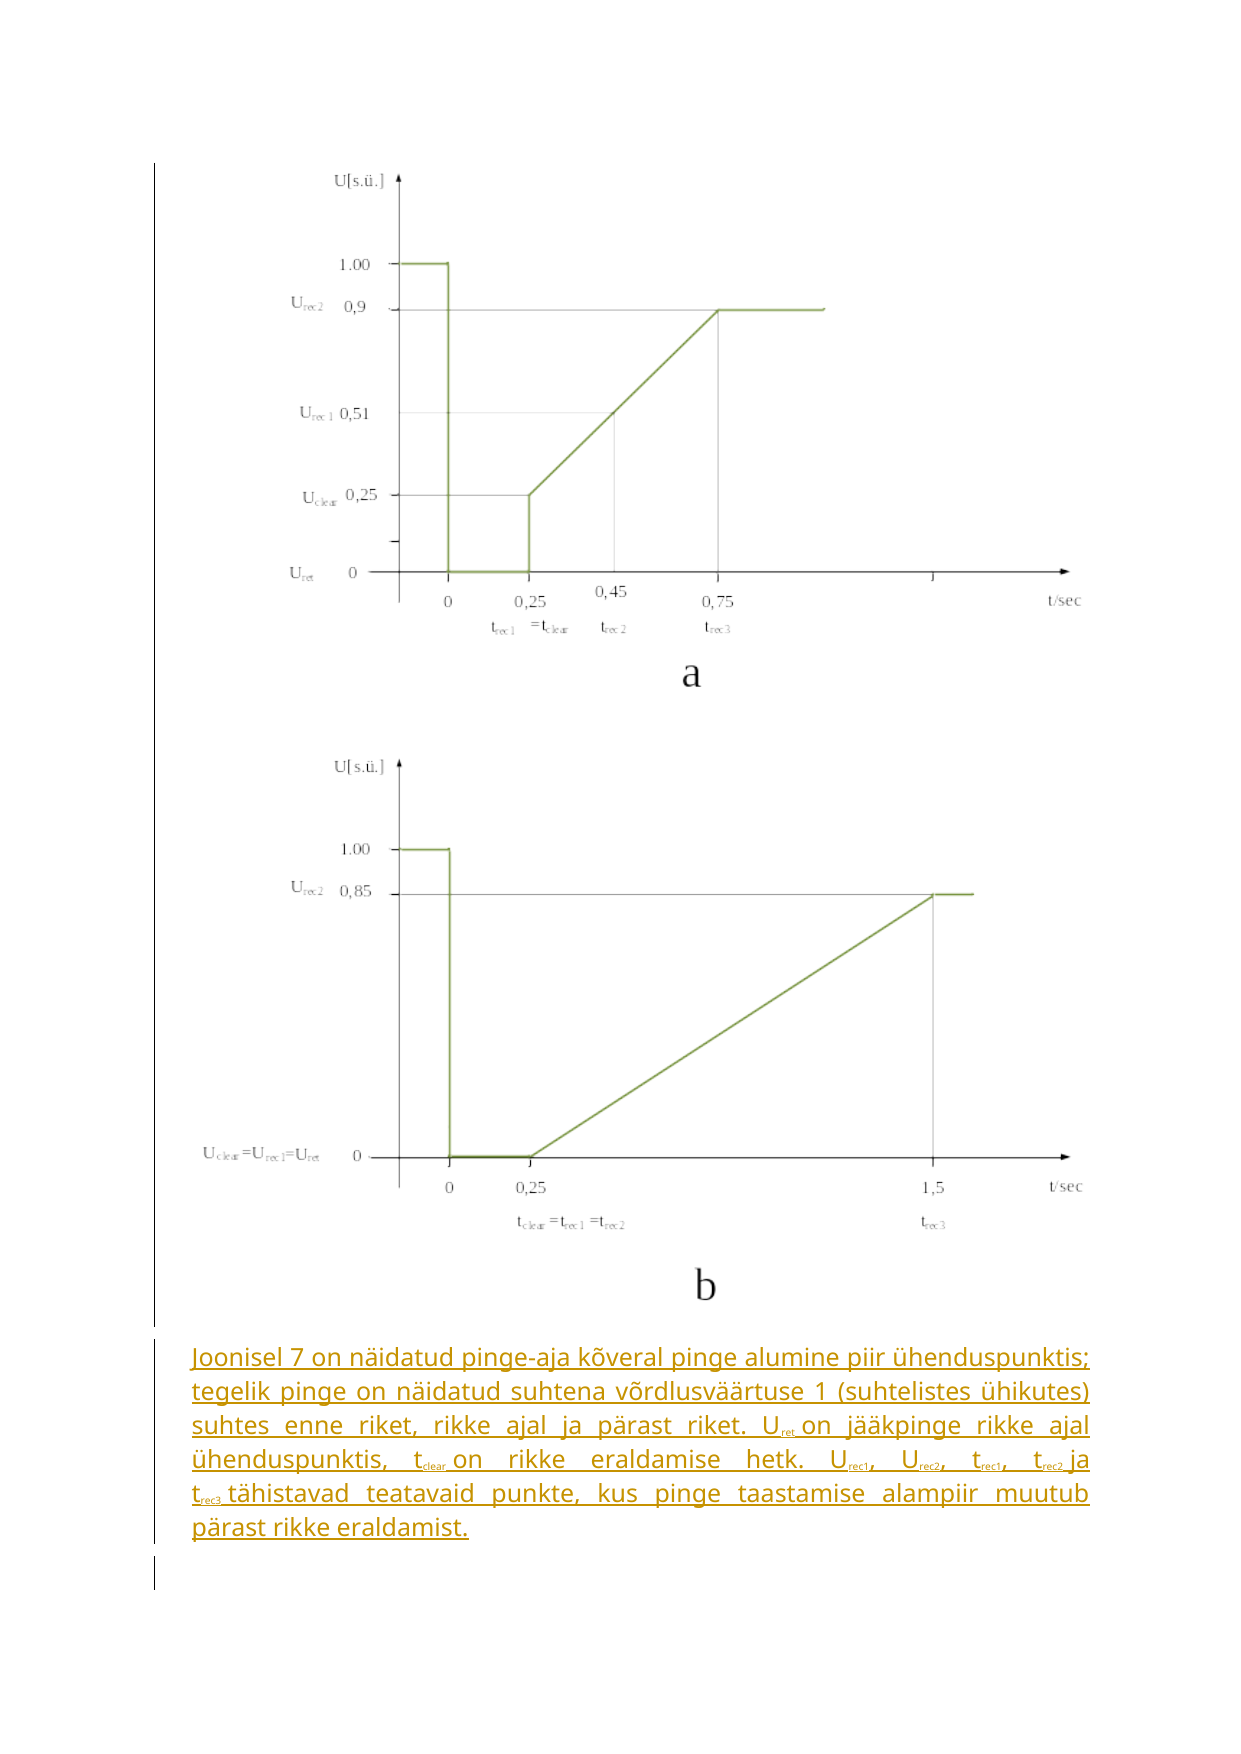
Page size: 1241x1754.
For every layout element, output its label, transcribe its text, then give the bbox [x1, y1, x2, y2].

table_header a) [150, 150, 169, 1603]
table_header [169, 150, 1090, 1603]
